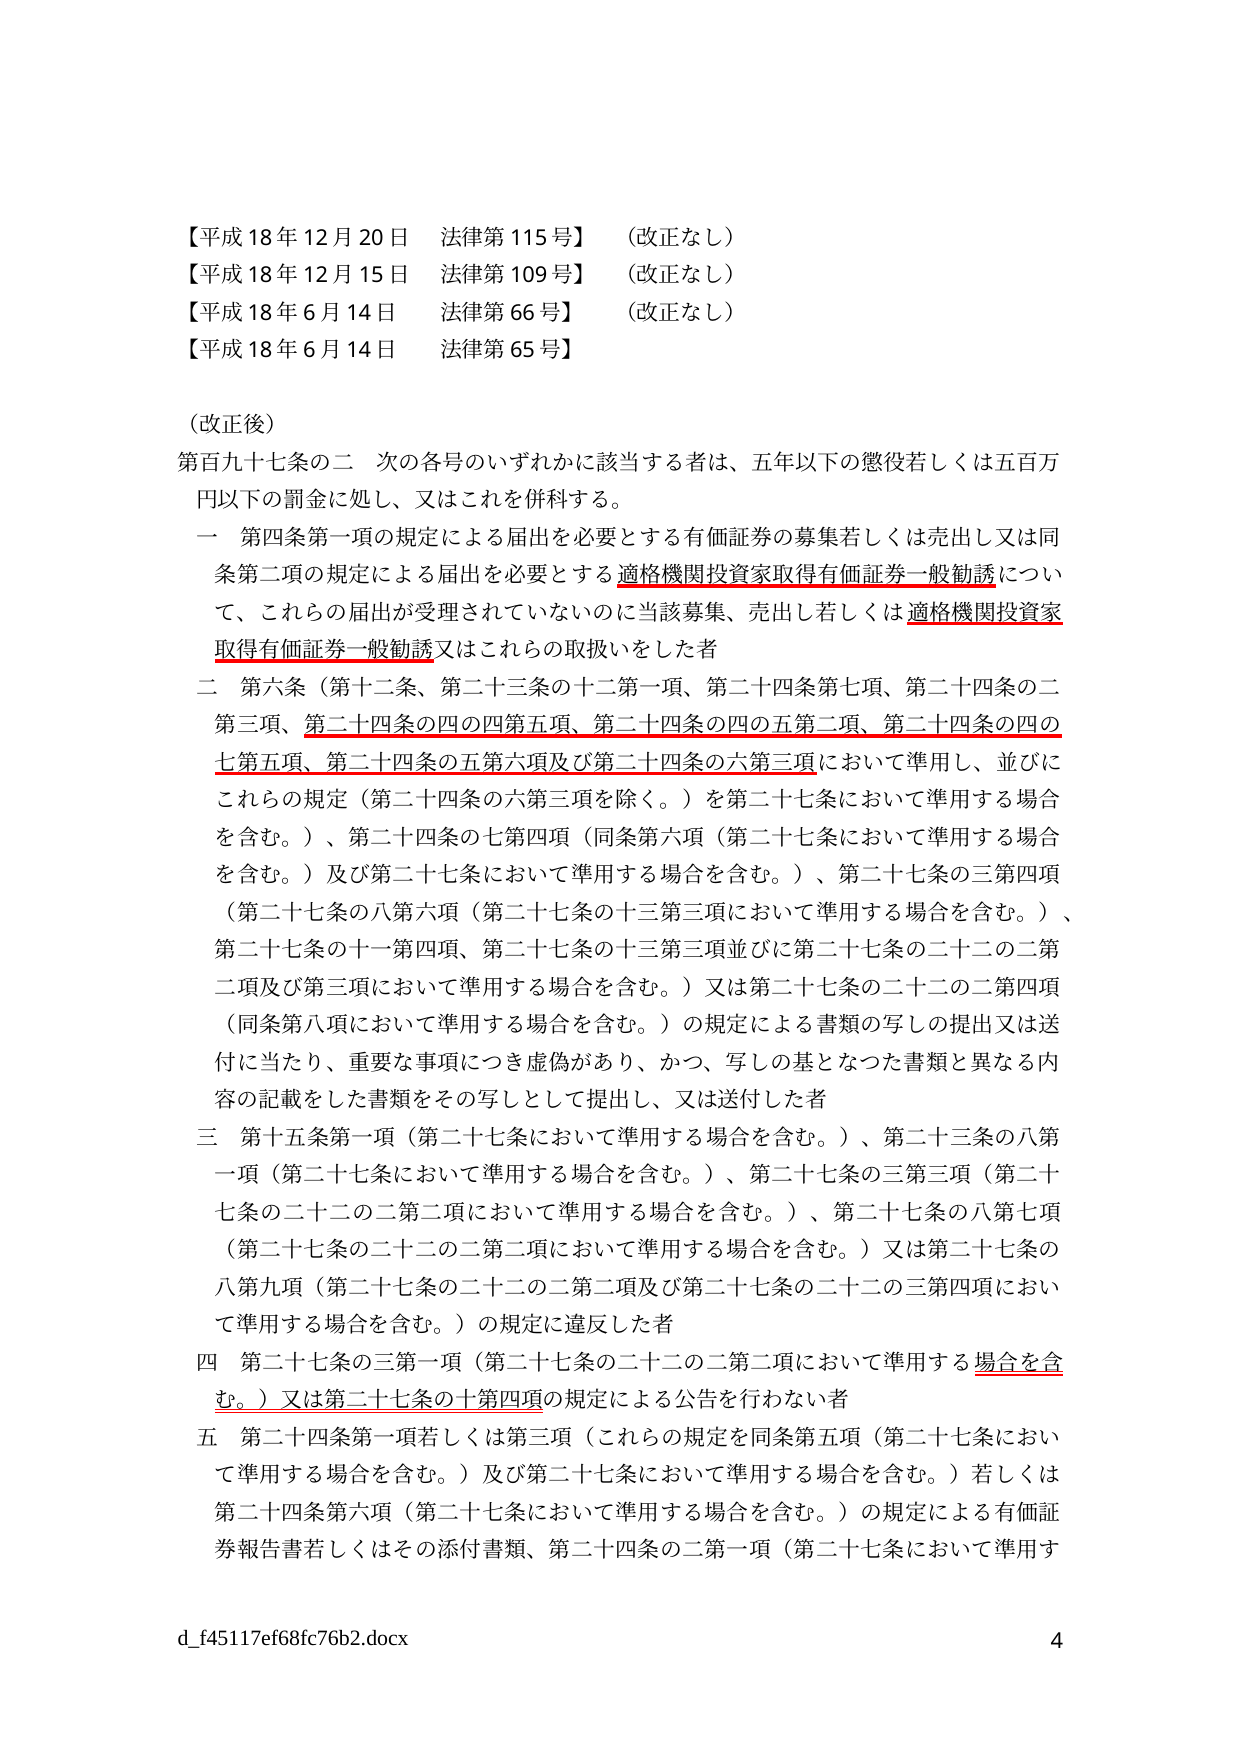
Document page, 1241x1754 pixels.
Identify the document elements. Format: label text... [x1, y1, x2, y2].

text 【平成18年6月14日 法律第65号】 [177, 329, 1063, 367]
text 【平成18年6月14日 法律第66号】 （改正なし） [177, 292, 1063, 329]
text 第百九十七条の二 次の各号のいずれかに該当する者は、五年以下の懲役若しくは五百万円以下の罰金に処し、又はこれを併科する。 [177, 442, 1063, 517]
text 三 第十五条第一項（第二十七条において準用する場合を含む。）、第二十三条の八第一項（第二十七条において準用する場合を含む。）、第二十七条の三第三項（第二十七条の二十二の二第二項において準用する場合を含む。）、第二十七条の八第七項（第二十七条の二十二の二第二項において準用する場合を含む。）又は第二十七条の八第九項（第二十七条の二十二の二第二項及び第二十七条の二十二の三第四項において準用する場合を含む。）の規定に違反した者 [196, 1117, 1063, 1342]
text 【平成18年12月15日 法律第109号】 （改正なし） [177, 254, 1063, 292]
text 二 第六条（第十二条、第二十三条の十二第一項、第二十四条第七項、第二十四条の二第三項、第二十四条の四の四第五項、第二十四条の四の五第二項、第二十四条の四の七第五項、第二十四条の五第六項及び第二十四条の六第三項において準用し、並びにこれらの規定（第二十四条の六第三項を除く。）を第二十七条において準用する場合を含む。）、第二十四条の七第四項（同条第六項（第二十七条において準用する場合を含む。）及び第二十七条において準用する場合を含む。）、第二十七条の三第四項（第二十七条の八第六項（第二十七条の十三第三項において準用する場合を含む。）、第二十七条の十一第四項、第二十七条の十三第三項並びに第二十七条の二十二の二第二項及び第三項において準用する場合を含む。）又は第二十七条の二十二の二第四項（同条第八項において準用する場合を含む。）の規定による書類の写しの提出又は送付に当たり、重要な事項につき虚偽があり、かつ、写しの基となつた書類と異なる内容の記載をした書類をその写しとして提出し、又は送付した者 [196, 667, 1063, 1117]
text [196, 1417, 1063, 1567]
text 【平成18年12月20日 法律第115号】 （改正なし） [177, 217, 1063, 254]
text 四 第二十七条の三第一項（第二十七条の二十二の二第二項において準用する場合を含む。）又は第二十七条の十第四項の規定による公告を行わない者 [196, 1342, 1063, 1417]
text 一 第四条第一項の規定による届出を必要とする有価証券の募集若しくは売出し又は同条第二項の規定による届出を必要とする適格機関投資家取得有価証券一般勧誘について、これらの届出が受理されていないのに当該募集、売出し若しくは適格機関投資家取得有価証券一般勧誘又はこれらの取扱いをした者 [196, 517, 1063, 667]
text （改正後） [177, 404, 1063, 442]
